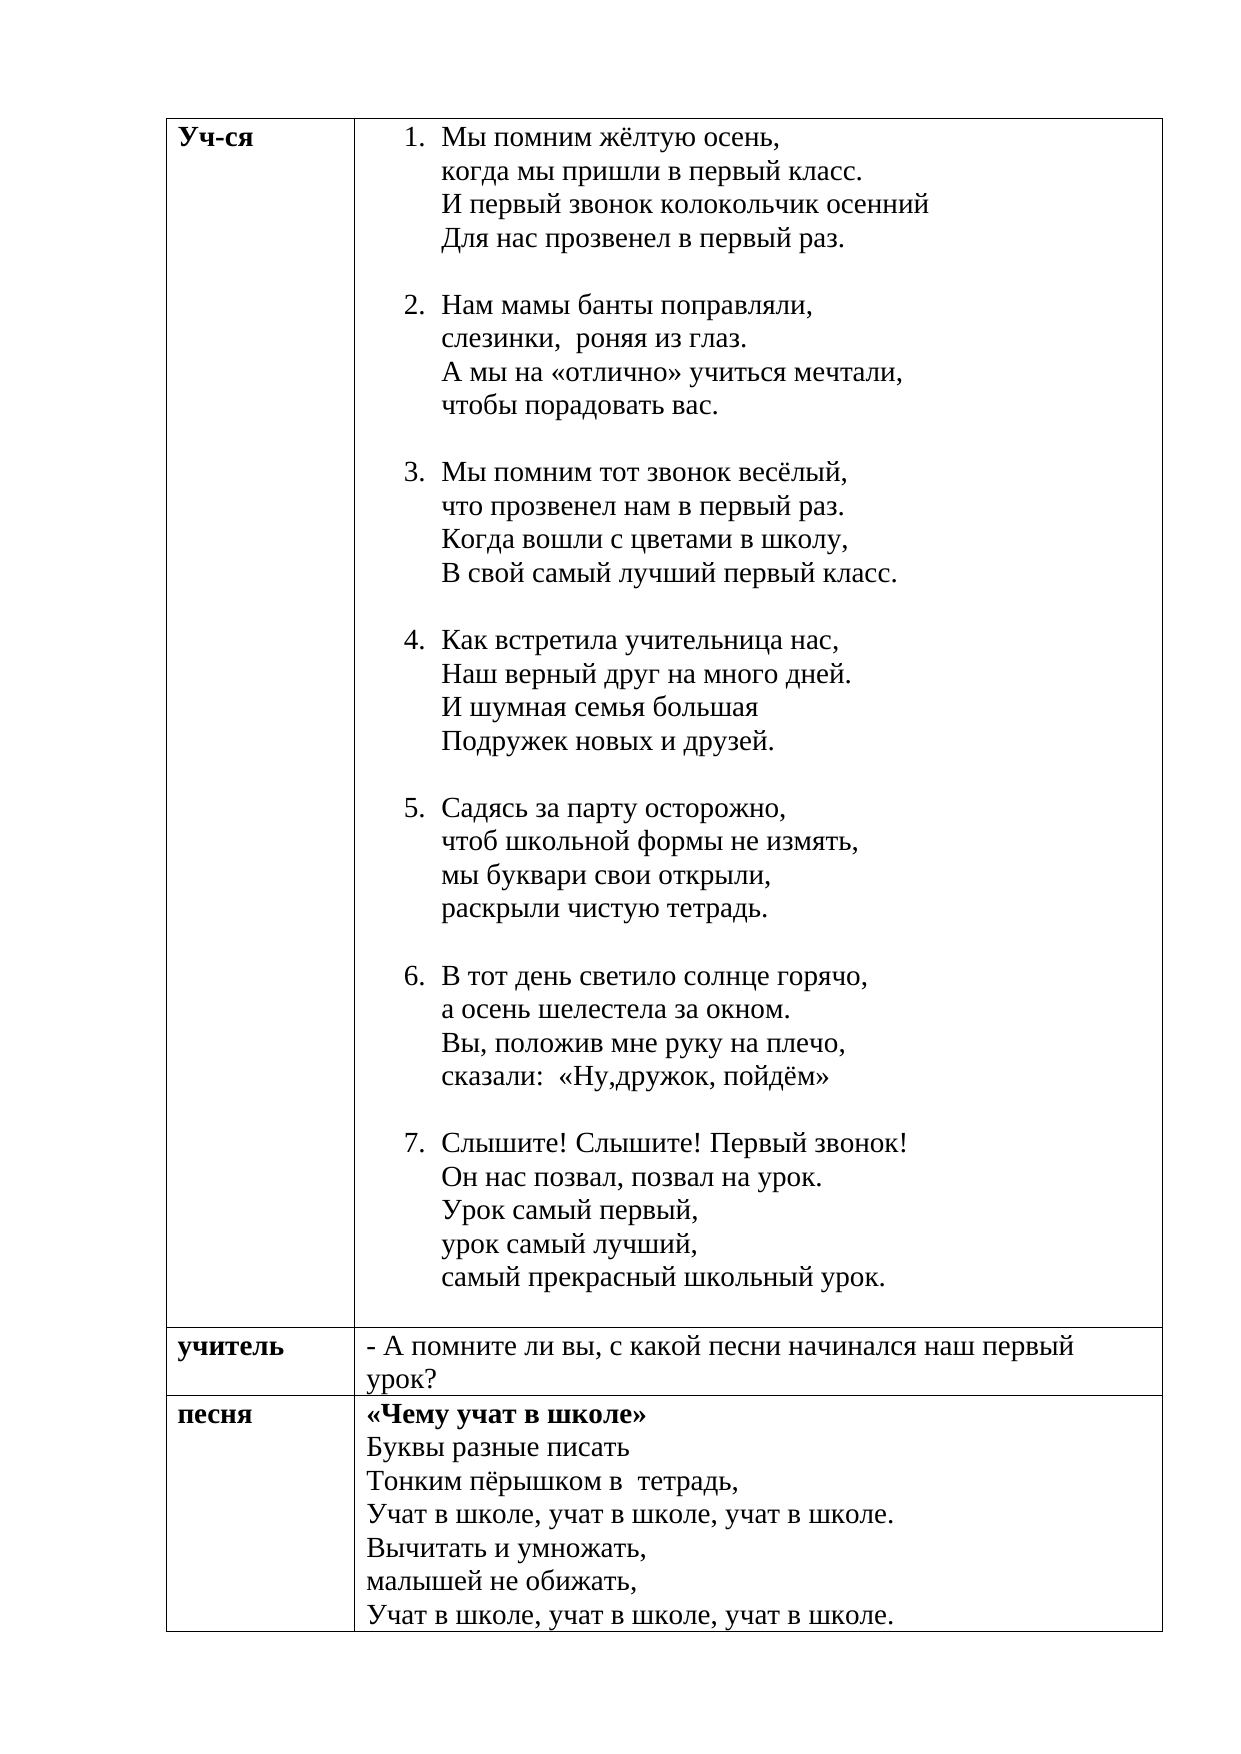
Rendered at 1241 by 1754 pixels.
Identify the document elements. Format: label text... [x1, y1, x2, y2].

table_cell Уч-ся [167, 119, 354, 1327]
table_cell - А помните ли вы, с какой песни начинался наш первый урок? [355, 1328, 1162, 1395]
table_cell «Чему учат в школе» Буквы разные писать Тонким пёрышком в тетрадь, Учат в школе, учат в школе, учат в школе. Вычитать и умножать, малышей не обижать, Учат в школе, учат в школе, учат в школе. [355, 1396, 1162, 1631]
table_cell песня [167, 1396, 354, 1631]
table_cell Мы помним жёлтую осень, когда мы пришли в первый класс. И первый звонок колокольчик осенний Для нас прозвенел в первый раз. Нам мамы банты поправляли, слезинки, роняя из глаз. А мы на «отлично» учиться мечтали, чтобы порадовать вас. Мы помним тот звонок весёлый, что прозвенел нам в первый раз. Когда вошли с цветами в школу, В свой самый лучший первый класс. Как встретила учительница нас, Наш верный друг на много дней. И шумная семья большая Подружек новых и друзей. Садясь за парту осторожно, чтоб школьной формы не измять, мы буквари свои открыли, раскрыли чистую тетрадь. В тот день светило солнце горячо, а осень шелестела за окном. Вы, положив мне руку на плечо, сказали: «Ну,дружок, пойдём» Слышите! Слышите! Первый звонок! Он нас позвал, позвал на урок. Урок самый первый, урок самый лучший, самый прекрасный школьный урок. [355, 119, 1162, 1327]
table_cell учитель [167, 1328, 354, 1395]
